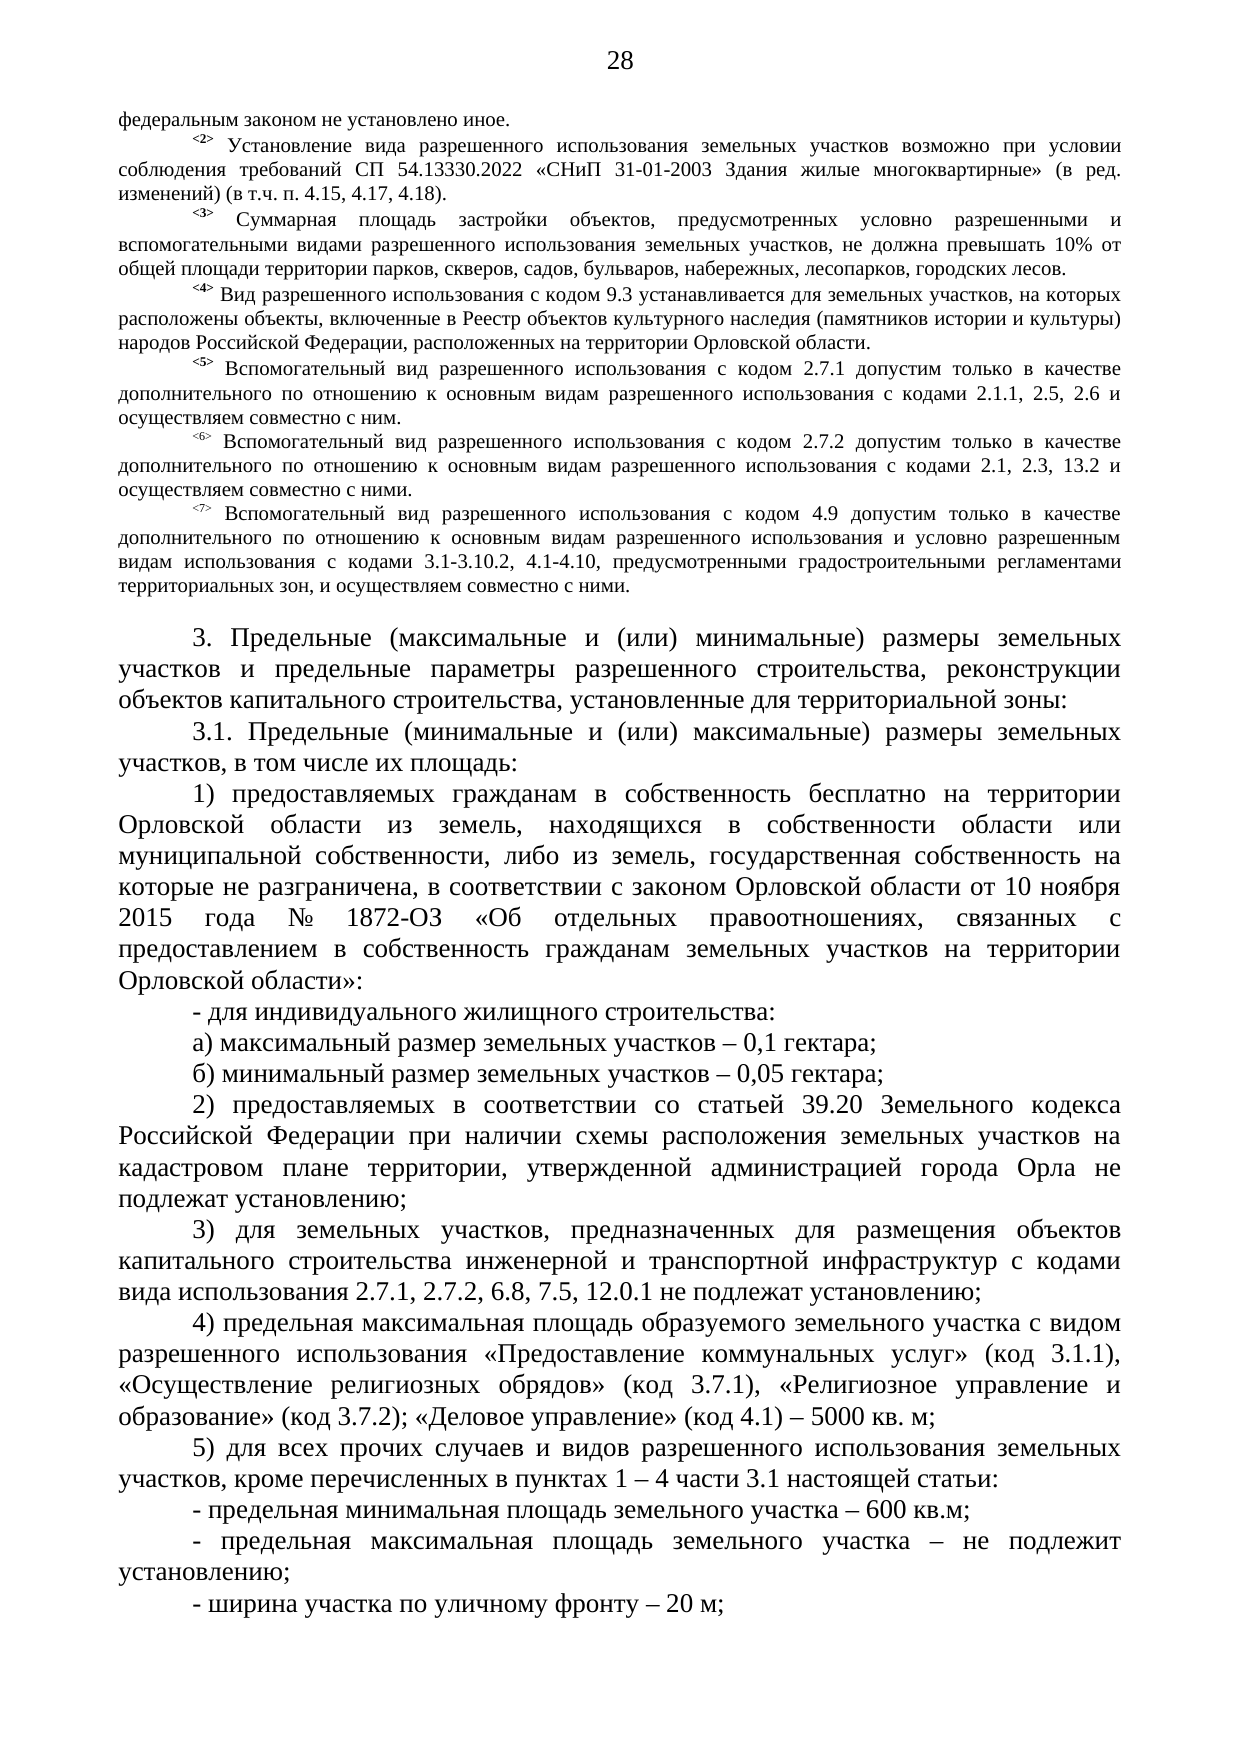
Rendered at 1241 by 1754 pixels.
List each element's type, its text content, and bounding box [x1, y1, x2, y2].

text 3) для земельных участков, предназначенных для размещения объектов капитального строительства инженерной и транспортной инфраструктур с кодами вида использования 2.7.1, 2.7.2, 6.8, 7.5, 12.0.1 не подлежат установлению; [118, 1213, 1122, 1306]
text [118, 107, 1122, 131]
text 3. Предельные (максимальные и (или) минимальные) размеры земельных участков и предельные параметры разрешенного строительства, реконструкции объектов капитального строительства, установленные для территориальной зоны: [118, 621, 1122, 714]
text 3.1. Предельные (минимальные и (или) максимальные) размеры земельных участков, в том числе их площадь: [118, 714, 1122, 777]
text <6> Вспомогательный вид разрешенного использования с кодом 2.7.2 допустим только в качестве дополнительного по отношению к основным видам разрешенного использования с кодами 2.1, 2.3, 13.2 и осуществляем совместно с ними. [118, 429, 1122, 501]
text <3> Суммарная площадь застройки объектов, предусмотренных условно разрешенными и вспомогательными видами разрешенного использования земельных участков, не должна превышать 10% от общей площади территории парков, скверов, садов, бульваров, набережных, лесопарков, городских лесов. [118, 205, 1122, 280]
text <2> Установление вида разрешенного использования земельных участков возможно при условии соблюдения требований СП 54.13330.2022 «СНиП 31-01-2003 Здания жилые многоквартирные» (в ред. изменений) (в т.ч. п. 4.15, 4.17, 4.18). [118, 131, 1122, 205]
text - ширина участка по уличному фронту – 20 м; [118, 1587, 1122, 1618]
text - для индивидуального жилищного строительства: [118, 995, 1122, 1026]
text а) максимальный размер земельных участков – 0,1 гектара; [118, 1026, 1122, 1057]
text <4> Вид разрешенного использования с кодом 9.3 устанавливается для земельных участков, на которых расположены объекты, включенные в Реестр объектов культурного наследия (памятников истории и культуры) народов Российской Федерации, расположенных на территории Орловской области. [118, 280, 1122, 354]
text б) минимальный размер земельных участков – 0,05 гектара; [118, 1057, 1122, 1088]
text 5) для всех прочих случаев и видов разрешенного использования земельных участков, кроме перечисленных в пунктах 1 – 4 части 3.1 настоящей статьи: [118, 1431, 1122, 1493]
text - предельная максимальная площадь земельного участка – не подлежит установлению; [118, 1524, 1122, 1587]
text 2) предоставляемых в соответствии со статьей 39.20 Земельного кодекса Российской Федерации при наличии схемы расположения земельных участков на кадастровом плане территории, утвержденной администрацией города Орла не подлежат установлению; [118, 1088, 1122, 1213]
text <5> Вспомогательный вид разрешенного использования с кодом 2.7.1 допустим только в качестве дополнительного по отношению к основным видам разрешенного использования с кодами 2.1.1, 2.5, 2.6 и осуществляем совместно с ним. [118, 354, 1122, 429]
text 4) предельная максимальная площадь образуемого земельного участка с видом разрешенного использования «Предоставление коммунальных услуг» (код 3.1.1), «Осуществление религиозных обрядов» (код 3.7.1), «Религиозное управление и образование» (код 3.7.2); «Деловое управление» (код 4.1) – 5000 кв. м; [118, 1306, 1122, 1431]
text <7> Вспомогательный вид разрешенного использования с кодом 4.9 допустим только в качестве дополнительного по отношению к основным видам разрешенного использования и условно разрешенным видам использования с кодами 3.1-3.10.2, 4.1-4.10, предусмотренными градостроительными регламентами территориальных зон, и осуществляем совместно с ними. [118, 501, 1122, 597]
text 1) предоставляемых гражданам в собственность бесплатно на территории Орловской области из земель, находящихся в собственности области или муниципальной собственности, либо из земель, государственная собственность на которые не разграничена, в соответствии с законом Орловской области от 10 ноября 2015 года № 1872-ОЗ «Об отдельных правоотношениях, связанных с предоставлением в собственность гражданам земельных участков на территории Орловской области»: [118, 777, 1122, 995]
text - предельная минимальная площадь земельного участка – 600 кв.м; [118, 1493, 1122, 1524]
